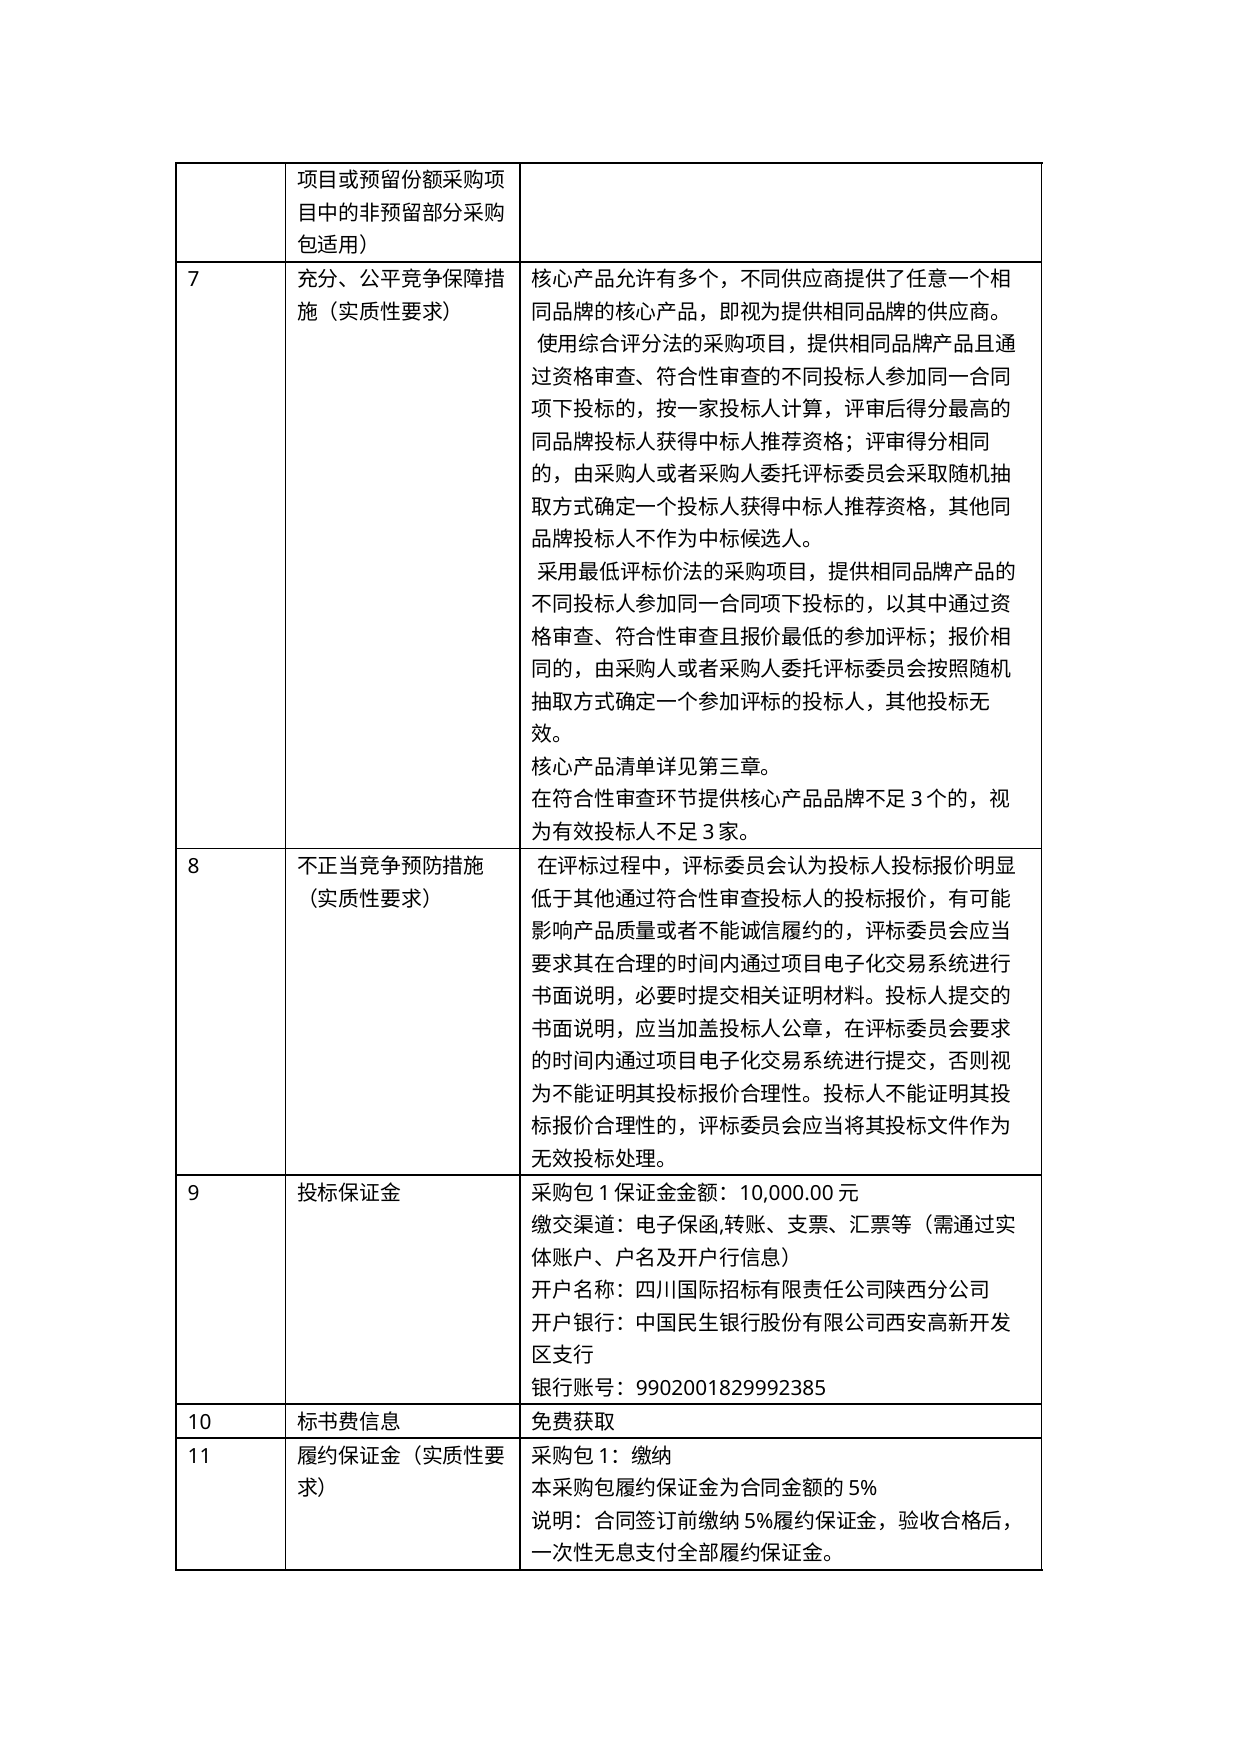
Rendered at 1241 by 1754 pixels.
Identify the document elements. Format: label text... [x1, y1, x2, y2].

table_cell 采购包1保证金金额：10,000.00元 缴交渠道：电子保函,转账、支票、汇票等（需通过实体账户、户名及开户行信息） 开户名称：四川国际招标有限责任公司陕西分公司 开户银行：中国民生银行股份有限公司西安高新开发区支行 银行账号：9902001829992385 [521, 1176, 1041, 1403]
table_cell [286, 164, 519, 261]
table_cell 10 [177, 1405, 285, 1437]
table_cell 充分、公平竞争保障措施（实质性要求） [286, 263, 519, 848]
table_cell 9 [177, 1176, 285, 1403]
table_cell 核心产品允许有多个，不同供应商提供了任意一个相同品牌的核心产品，即视为提供相同品牌的供应商。 使用综合评分法的采购项目，提供相同品牌产品且通过资格审查、符合性审查的不同投标人参加同一合同项下投标的，按一家投标人计算，评审后得分最高的同品牌投标人获得中标人推荐资格；评审得分相同的，由采购人或者采购人委托评标委员会采取随机抽取方式确定一个投标人获得中标人推荐资格，其他同品牌投标人不作为中标候选人。 采用最低评标价法的采购项目，提供相同品牌产品的不同投标人参加同一合同项下投标的，以其中通过资格审查、符合性审查且报价最低的参加评标；报价相同的，由采购人或者采购人委托评标委员会按照随机抽取方式确定一个参加评标的投标人，其他投标无效。 核心产品清单详见第三章。 在符合性审查环节提供核心产品品牌不足3个的，视为有效投标人不足3家。 [521, 263, 1041, 848]
table_cell 8 [177, 849, 285, 1174]
table_cell 履约保证金（实质性要求） [286, 1439, 519, 1569]
table_cell 在评标过程中，评标委员会认为投标人投标报价明显低于其他通过符合性审查投标人的投标报价，有可能影响产品质量或者不能诚信履约的，评标委员会应当要求其在合理的时间内通过项目电子化交易系统进行书面说明，必要时提交相关证明材料。投标人提交的书面说明，应当加盖投标人公章，在评标委员会要求的时间内通过项目电子化交易系统进行提交，否则视为不能证明其投标报价合理性。投标人不能证明其投标报价合理性的，评标委员会应当将其投标文件作为无效投标处理。 [521, 849, 1041, 1174]
table_cell 免费获取 [521, 1405, 1041, 1437]
table_cell 采购包1：缴纳 本采购包履约保证金为合同金额的5% 说明：合同签订前缴纳5%履约保证金，验收合格后，一次性无息支付全部履约保证金。 [521, 1439, 1041, 1569]
table_cell 11 [177, 1439, 285, 1569]
table_cell 不正当竞争预防措施（实质性要求） [286, 849, 519, 1174]
table_cell 投标保证金 [286, 1176, 519, 1403]
table_cell 6 [177, 164, 285, 261]
table_cell 标书费信息 [286, 1405, 519, 1437]
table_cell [521, 164, 1041, 261]
table_cell 7 [177, 263, 285, 848]
